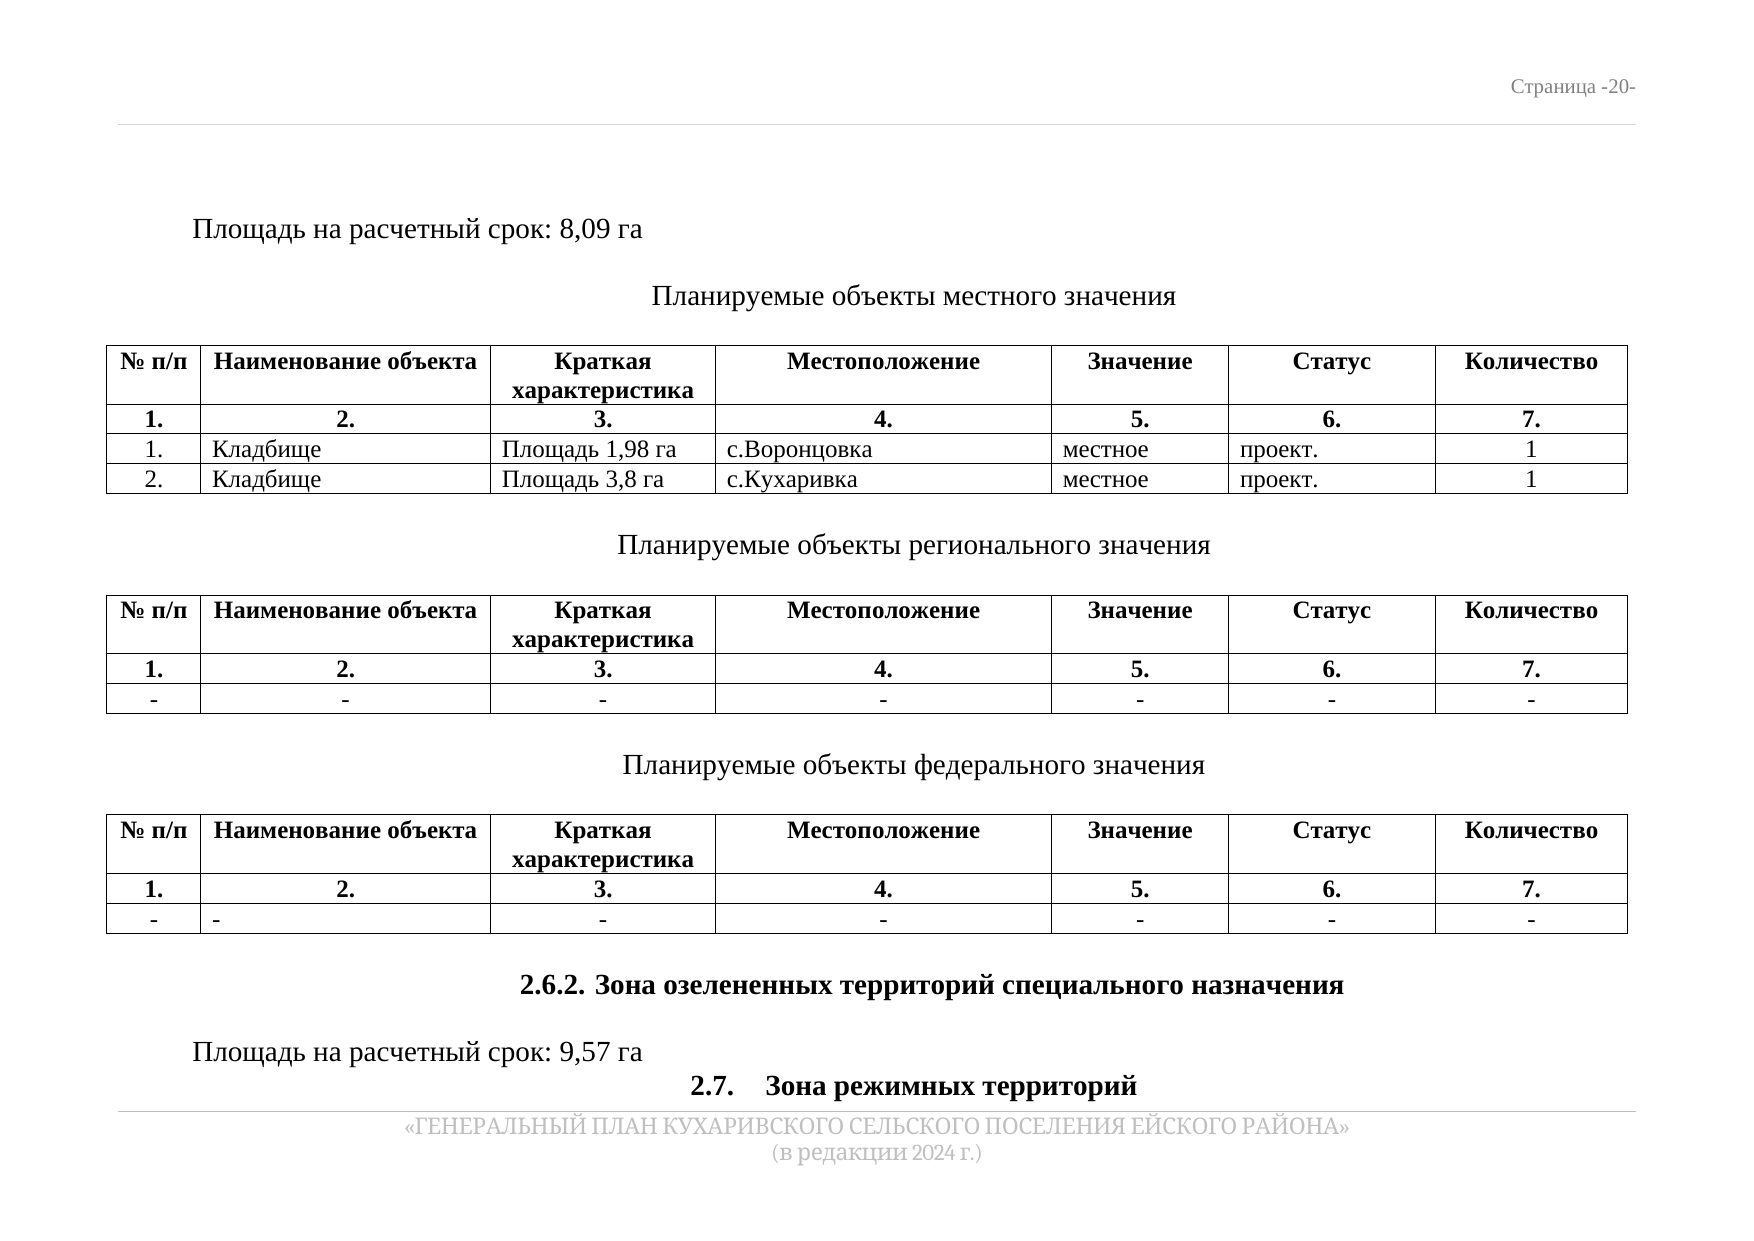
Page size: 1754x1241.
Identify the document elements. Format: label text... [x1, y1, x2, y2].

list Зона озелененных территорий специального назначения [228, 967, 1636, 1001]
table_cell - [1229, 904, 1435, 932]
table_cell Площадь 1,98 га [491, 434, 715, 463]
table_cell Кладбище [201, 464, 490, 493]
table_cell - [1436, 904, 1627, 932]
table_cell 4. [716, 654, 1051, 683]
table_header Наименование объекта [201, 596, 490, 653]
table_cell 5. [1052, 654, 1228, 683]
table_header № п/п [107, 346, 200, 403]
table_cell 2. [201, 874, 490, 903]
table_cell 5. [1052, 405, 1228, 433]
table_cell 3. [491, 405, 715, 433]
table_cell - [201, 684, 490, 713]
table_cell 1 [1436, 464, 1627, 493]
text Планируемые объекты местного значения [118, 278, 1636, 311]
table_cell - [107, 684, 200, 713]
table_header Количество [1436, 346, 1627, 403]
table_header Значение [1052, 346, 1228, 403]
table_cell Площадь 3,8 га [491, 464, 715, 493]
table_header Краткая характеристика [491, 346, 715, 403]
table_header Краткая характеристика [491, 815, 715, 873]
table_cell - [1229, 684, 1435, 713]
table_header Наименование объекта [201, 815, 490, 873]
table_cell 4. [716, 874, 1051, 903]
table_header Статус [1229, 815, 1435, 873]
table_header Наименование объекта [201, 346, 490, 403]
table_cell - [491, 684, 715, 713]
table_header Местоположение [716, 596, 1051, 653]
table_header Статус [1229, 596, 1435, 653]
table_cell - [491, 904, 715, 932]
table_header № п/п [107, 596, 200, 653]
table_cell местное [1052, 464, 1228, 493]
table_header Краткая характеристика [491, 596, 715, 653]
table_cell - [1052, 904, 1228, 932]
table_cell 1. [107, 874, 200, 903]
table_cell - [1436, 684, 1627, 713]
table_cell проект. [1229, 464, 1435, 493]
table_cell 2. [201, 654, 490, 683]
table_cell местное [1052, 434, 1228, 463]
table_cell 5. [1052, 874, 1228, 903]
table_cell 2. [201, 405, 490, 433]
text Площадь на расчетный срок: 9,57 га [118, 1034, 1636, 1068]
list Зона режимных территорий [192, 1068, 1636, 1101]
table_cell 4. [716, 405, 1051, 433]
text Планируемые объекты федерального значения [118, 747, 1636, 781]
table_cell 2. [107, 464, 200, 493]
table_cell Кладбище [201, 434, 490, 463]
table_cell - [201, 904, 490, 932]
table_cell 6. [1229, 874, 1435, 903]
table_cell - [716, 904, 1051, 932]
table_cell 1. [107, 434, 200, 463]
text Площадь на расчетный срок: 8,09 га [118, 211, 1636, 244]
table_cell 7. [1436, 874, 1627, 903]
table_header № п/п [107, 815, 200, 873]
table_cell с.Воронцовка [716, 434, 1051, 463]
table_header Значение [1052, 815, 1228, 873]
table_cell 6. [1229, 654, 1435, 683]
table_cell - [1052, 684, 1228, 713]
table_header Местоположение [716, 815, 1051, 873]
table_cell 3. [491, 874, 715, 903]
table_cell - [107, 904, 200, 932]
table_header Количество [1436, 596, 1627, 653]
table_cell 7. [1436, 405, 1627, 433]
table_header Статус [1229, 346, 1435, 403]
table_cell 1 [1436, 434, 1627, 463]
table_cell 3. [491, 654, 715, 683]
table_cell 1. [107, 405, 200, 433]
table_cell 7. [1436, 654, 1627, 683]
table_header Значение [1052, 596, 1228, 653]
table_header Местоположение [716, 346, 1051, 403]
table_cell с.Кухаривка [716, 464, 1051, 493]
table_cell - [716, 684, 1051, 713]
table_header Количество [1436, 815, 1627, 873]
table_cell проект. [1229, 434, 1435, 463]
text Планируемые объекты регионального значения [118, 527, 1636, 561]
table_cell 6. [1229, 405, 1435, 433]
table_cell 1. [107, 654, 200, 683]
